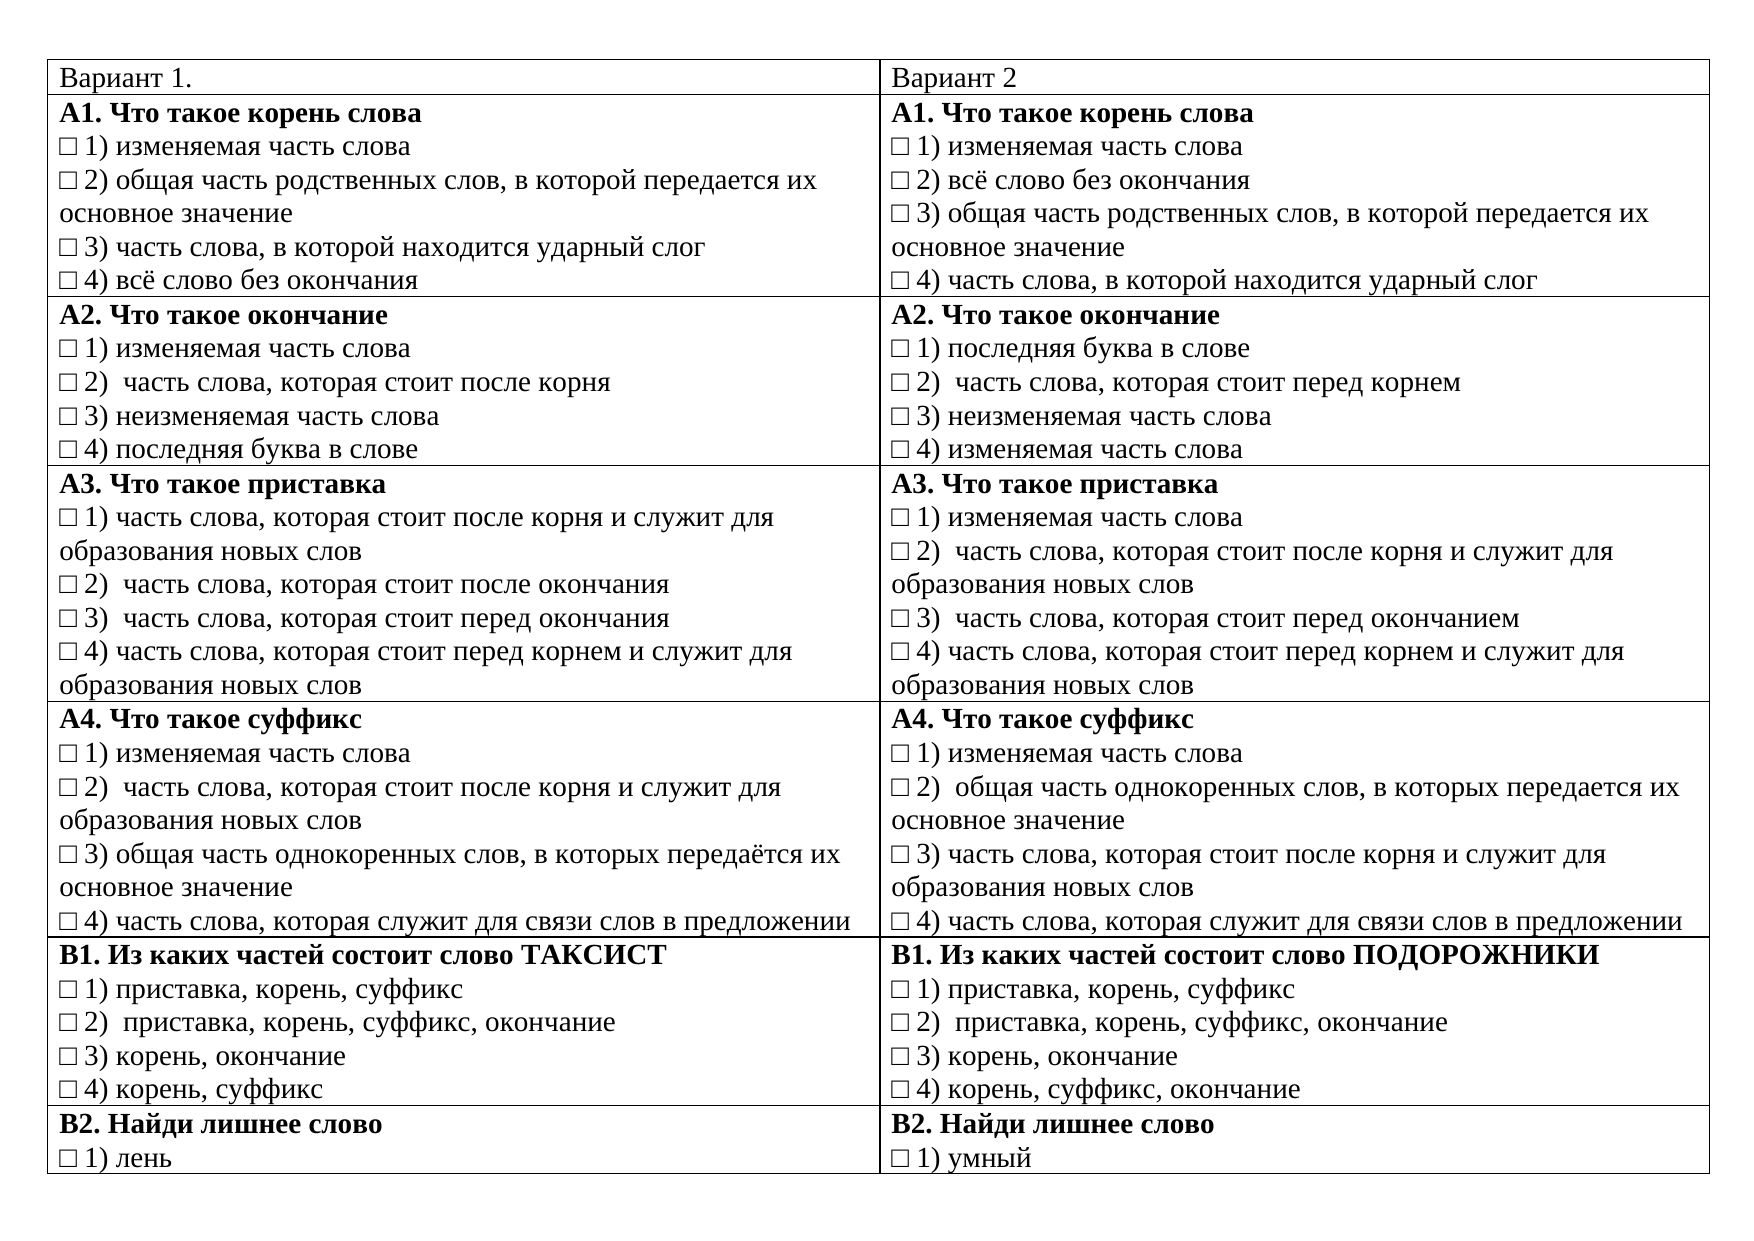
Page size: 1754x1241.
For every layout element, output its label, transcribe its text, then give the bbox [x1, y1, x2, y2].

table_cell В1. Из каких частей состоит слово ПОДОРОЖНИКИ □ 1) приставка, корень, суффикс □ 2) приставка, корень, суффикс, окончание □ 3) корень, окончание □ 4) корень, суффикс, окончание [881, 938, 1709, 1105]
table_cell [881, 1106, 1709, 1173]
table_cell А2. Что такое окончание □ 1) изменяемая часть слова □ 2) часть слова, которая стоит после корня □ 3) неизменяемая часть слова □ 4) последняя буква в слове [48, 297, 879, 465]
table_cell А2. Что такое окончание □ 1) последняя буква в слове □ 2) часть слова, которая стоит перед корнем □ 3) неизменяемая часть слова □ 4) изменяемая часть слова [881, 297, 1709, 465]
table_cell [48, 1106, 879, 1173]
table_cell А3. Что такое приставка □ 1) часть слова, которая стоит после корня и служит для образования новых слов □ 2) часть слова, которая стоит после окончания □ 3) часть слова, которая стоит перед окончания □ 4) часть слова, которая стоит перед корнем и служит для образования новых слов [48, 466, 879, 701]
table_cell А4. Что такое суффикс □ 1) изменяемая часть слова □ 2) часть слова, которая стоит после корня и служит для образования новых слов □ 3) общая часть однокоренных слов, в которых передаётся их основное значение □ 4) часть слова, которая служит для связи слов в предложении [48, 702, 879, 936]
table_header Вариант 1. [48, 60, 879, 94]
table_cell В1. Из каких частей состоит слово ТАКСИСТ □ 1) приставка, корень, суффикс □ 2) приставка, корень, суффикс, окончание □ 3) корень, окончание □ 4) корень, суффикс [48, 938, 879, 1105]
table_cell А1. Что такое корень слова □ 1) изменяемая часть слова □ 2) общая часть родственных слов, в которой передается их основное значение □ 3) часть слова, в которой находится ударный слог □ 4) всё слово без окончания [48, 95, 879, 296]
table_header Вариант 2 [881, 60, 1709, 94]
table_cell А1. Что такое корень слова □ 1) изменяемая часть слова □ 2) всё слово без окончания □ 3) общая часть родственных слов, в которой передается их основное значение □ 4) часть слова, в которой находится ударный слог [881, 95, 1709, 296]
table_cell А4. Что такое суффикс □ 1) изменяемая часть слова □ 2) общая часть однокоренных слов, в которых передается их основное значение □ 3) часть слова, которая стоит после корня и служит для образования новых слов □ 4) часть слова, которая служит для связи слов в предложении [881, 702, 1709, 936]
table_cell А3. Что такое приставка □ 1) изменяемая часть слова □ 2) часть слова, которая стоит после корня и служит для образования новых слов □ 3) часть слова, которая стоит перед окончанием □ 4) часть слова, которая стоит перед корнем и служит для образования новых слов [881, 466, 1709, 701]
